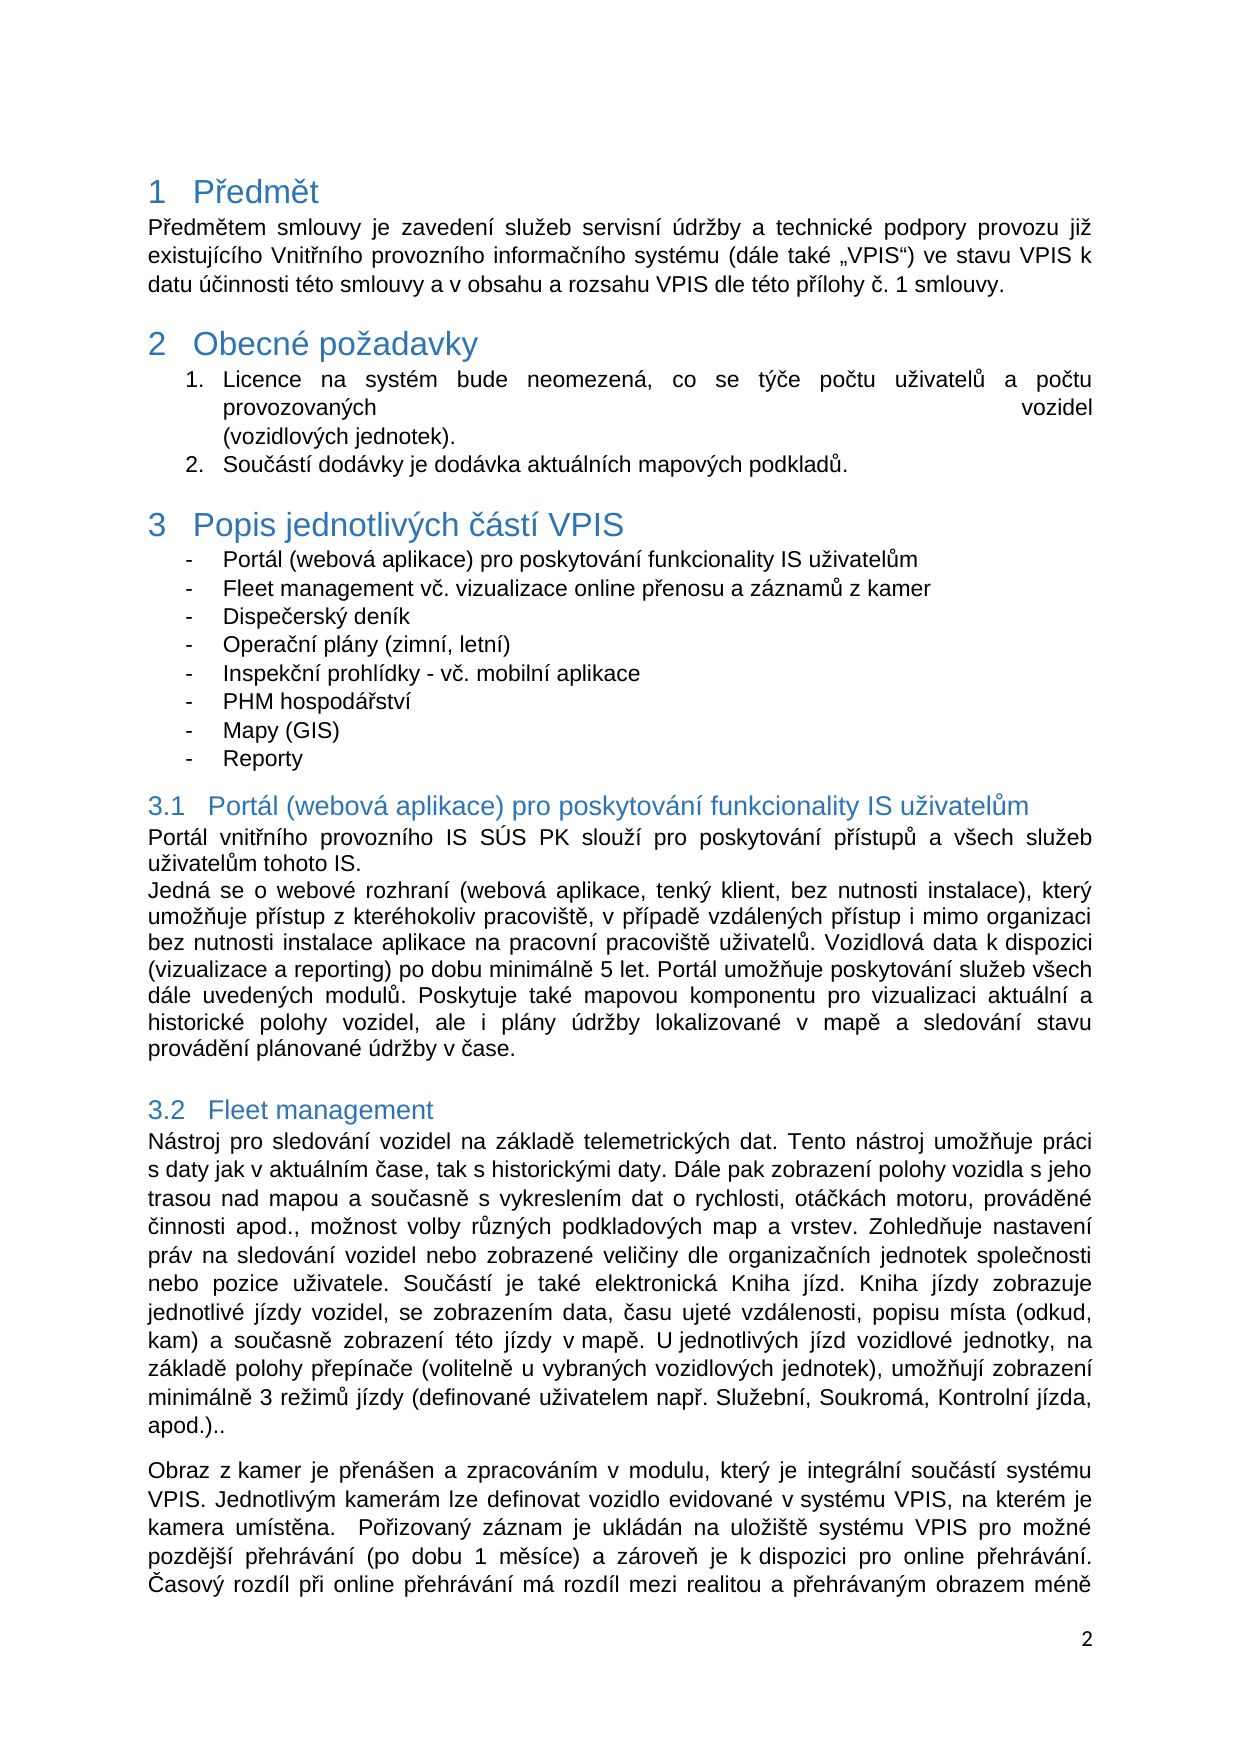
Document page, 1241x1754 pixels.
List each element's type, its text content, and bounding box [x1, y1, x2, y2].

subtitle Fleet management [148, 1094, 1093, 1125]
list Fleet management vč. vizualizace online přenosu a záznamů z kamer [185, 574, 1093, 601]
text Předmětem smlouvy je zavedení služeb servisní údržby a technické podpory provozu již existujícího Vnitřního provozního informačního systému (dále také „VPIS“) ve stavu VPIS k datu účinnosti této smlouvy a v obsahu a rozsahu VPIS dle této přílohy č. 1 smlouvy. [148, 214, 1093, 297]
subtitle Popis jednotlivých částí VPIS [148, 504, 1093, 543]
list Součástí dodávky je dodávka aktuálních mapových podkladů. [185, 451, 1093, 477]
list Licence na systém bude neomezená, co se týče počtu uživatelů a počtu provozovaných vozidel (vozidlových jednotek). [185, 366, 1093, 449]
subtitle Obecné požadavky [148, 324, 1093, 363]
list PHM hospodářství [185, 688, 1093, 714]
list Reporty [185, 745, 1093, 771]
list Inspekční prohlídky - vč. mobilní aplikace [185, 660, 1093, 686]
text Jedná se o webové rozhraní (webová aplikace, tenký klient, bez nutnosti instalace), který umožňuje přístup z kteréhokoliv pracoviště, v případě vzdálených přístup i mimo organizaci bez nutnosti instalace aplikace na pracovní pracoviště uživatelů. Vozidlová data k dispozici (vizualizace a reporting) po dobu minimálně 5 let. Portál umožňuje poskytování služeb všech dále uvedených modulů. Poskytuje také mapovou komponentu pro vizualizaci aktuální a historické polohy vozidel, ale i plány údržby lokalizované v mapě a sledování stavu provádění plánované údržby v čase. [148, 877, 1093, 1061]
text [148, 1457, 1093, 1597]
list Mapy (GIS) [185, 717, 1093, 743]
text Portál vnitřního provozního IS SÚS PK slouží pro poskytování přístupů a všech služeb uživatelům tohoto IS. [148, 824, 1093, 877]
list Operační plány (zimní, letní) [185, 631, 1093, 658]
subtitle Předmět [148, 173, 1093, 211]
list Portál (webová aplikace) pro poskytování funkcionality IS uživatelům [185, 546, 1093, 572]
subtitle Portál (webová aplikace) pro poskytování funkcionality IS uživatelům [148, 790, 1093, 821]
text Nástroj pro sledování vozidel na základě telemetrických dat. Tento nástroj umožňuje práci s daty jak v aktuálním čase, tak s historickými daty. Dále pak zobrazení polohy vozidla s jeho trasou nad mapou a současně s vykreslením dat o rychlosti, otáčkách motoru, prováděné činnosti apod., možnost volby různých podkladových map a vrstev. Zohledňuje nastavení práv na sledování vozidel nebo zobrazené veličiny dle organizačních jednotek společnosti nebo pozice uživatele. Součástí je také elektronická Kniha jízd. Kniha jízdy zobrazuje jednotlivé jízdy vozidel, se zobrazením data, času ujeté vzdálenosti, popisu místa (odkud, kam) a současně zobrazení této jízdy v mapě. U jednotlivých jízd vozidlové jednotky, na základě polohy přepínače (volitelně u vybraných vozidlových jednotek), umožňují zobrazení minimálně 3 režimů jízdy (definované uživatelem např. Služební, Soukromá, Kontrolní jízda, apod.).. [148, 1128, 1093, 1438]
list Dispečerský deník [185, 603, 1093, 629]
